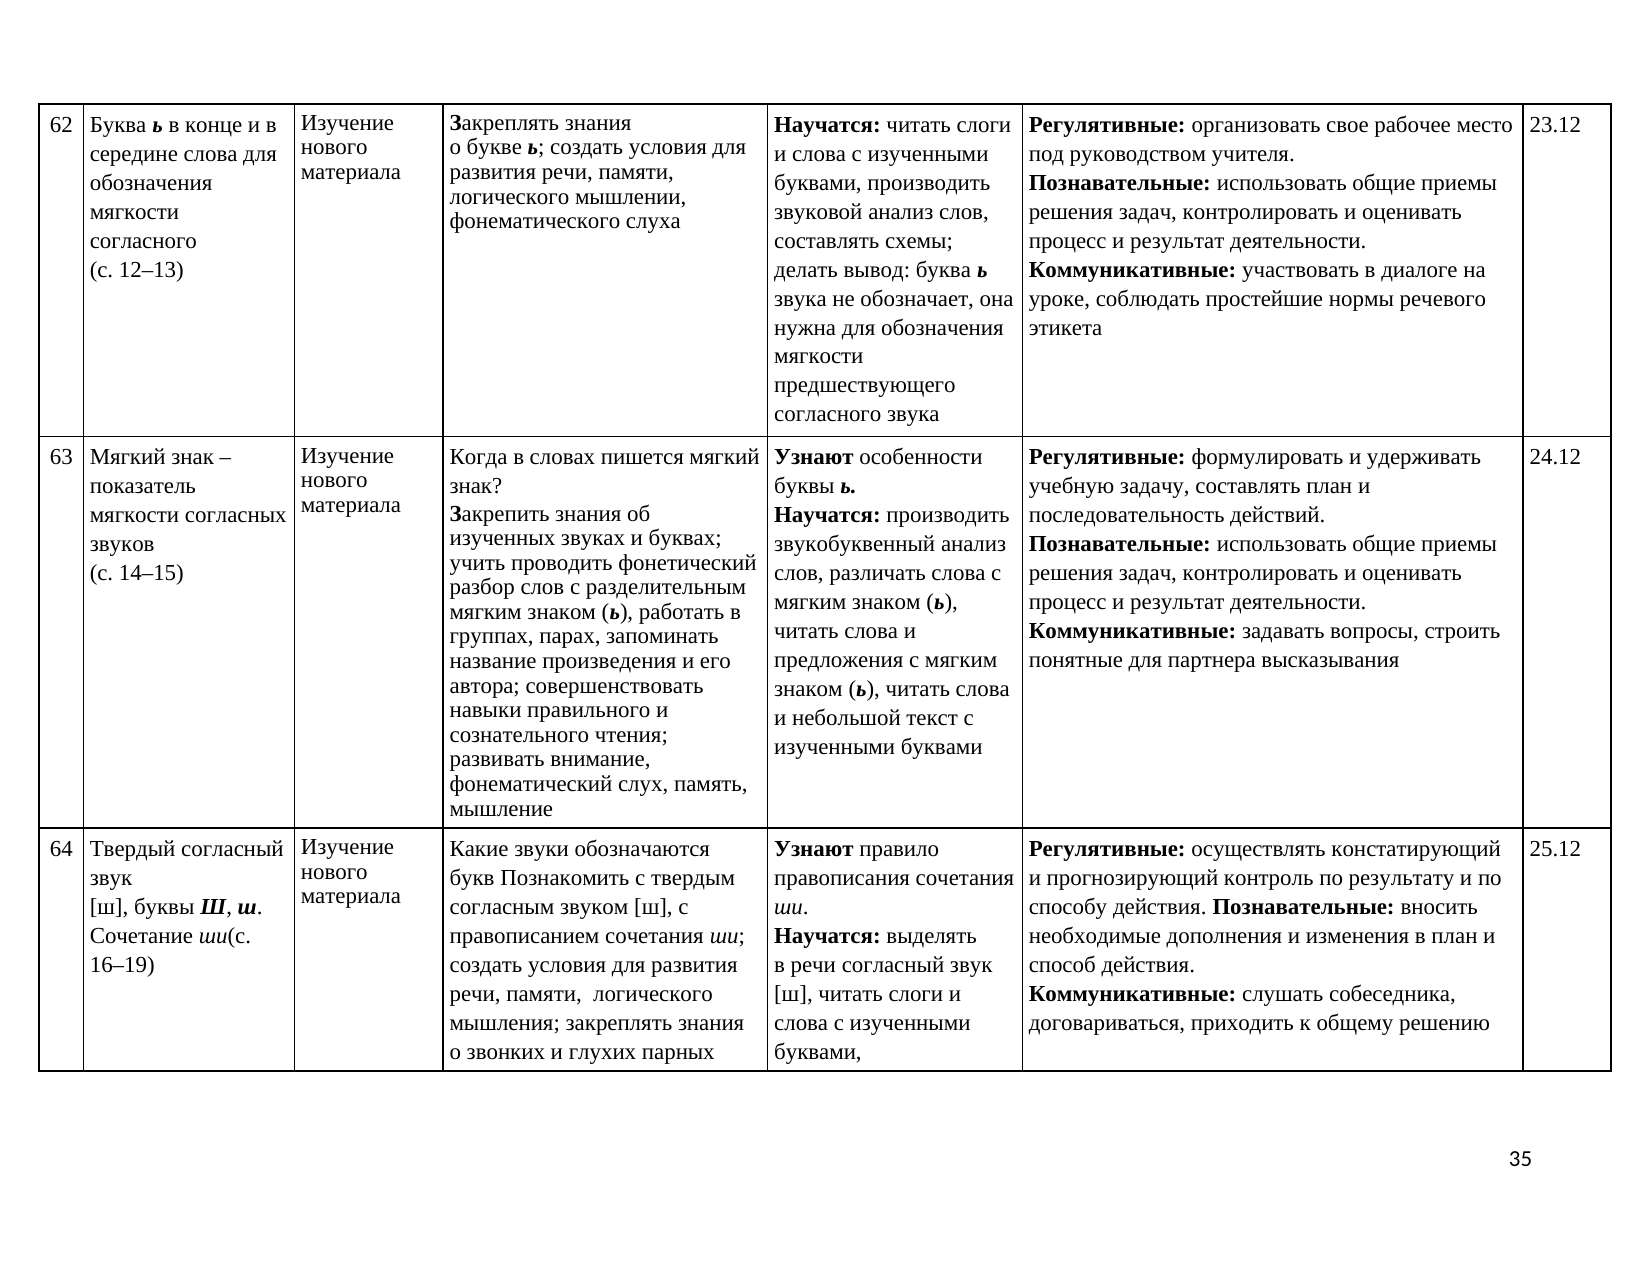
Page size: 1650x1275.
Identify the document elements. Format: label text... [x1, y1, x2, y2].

table_cell 62 [40, 105, 83, 436]
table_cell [295, 105, 442, 436]
table_cell Изучение нового материала [295, 437, 442, 827]
table_cell Узнают особенности буквы ь. Научатся: производить звукобуквенный анализ слов, различать слова с мягким знаком (ь), читать слова и предложения с мягким знаком (ь), читать слова и небольшой текст с изученными буквами [768, 437, 1022, 827]
table_cell 25.12 [1524, 829, 1610, 1070]
table_cell Мягкий знак – показатель мягкости согласных звуков (с. 14–15) [84, 437, 294, 827]
table_cell 23.12 [1524, 105, 1610, 436]
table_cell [444, 829, 767, 1070]
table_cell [768, 829, 1022, 1070]
table_cell 64 [40, 829, 83, 1070]
table_cell Буква ь в конце и в середине слова для обозначения мягкости согласного (с. 12–13) [84, 105, 294, 436]
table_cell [1023, 829, 1522, 1070]
table_cell 63 [40, 437, 83, 827]
table_cell Научатся: читать слоги и слова с изученными буквами, производить звуковой анализ слов, составлять схемы; делать вывод: буква ь звука не обозначает, она нужна для обозначения мягкости предшествующего согласного звука [768, 105, 1022, 436]
table_cell 24.12 [1524, 437, 1610, 827]
table_cell Когда в словах пишется мягкий знак? Закрепить знания об изученных звуках и буквах; учить проводить фонетический разбор слов с разделительным мягким знаком (ь), работать в группах, парах, запоминать название произведения и его автора; совершенствовать навыки правильного и сознательного чтения; развивать внимание, фонематический слух, память, мышление [444, 437, 767, 827]
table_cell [84, 829, 294, 1070]
table_cell Закреплять знания о букве ь; создать условия для развития речи, памяти, логического мышлении, фонематического слуха [444, 105, 767, 436]
table_cell Регулятивные: организовать свое рабочее место под руководством учителя. Познавательные: использовать общие приемы решения задач, контролировать и оценивать процесс и результат деятельности. Коммуникативные: участвовать в диалоге на уроке, соблюдать простейшие нормы речевого этикета [1023, 105, 1522, 436]
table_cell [295, 829, 442, 1070]
table_cell Регулятивные: формулировать и удерживать учебную задачу, составлять план и последовательность действий. Познавательные: использовать общие приемы решения задач, контролировать и оценивать процесс и результат деятельности. Коммуникативные: задавать вопросы, строить понятные для партнера высказывания [1023, 437, 1522, 827]
